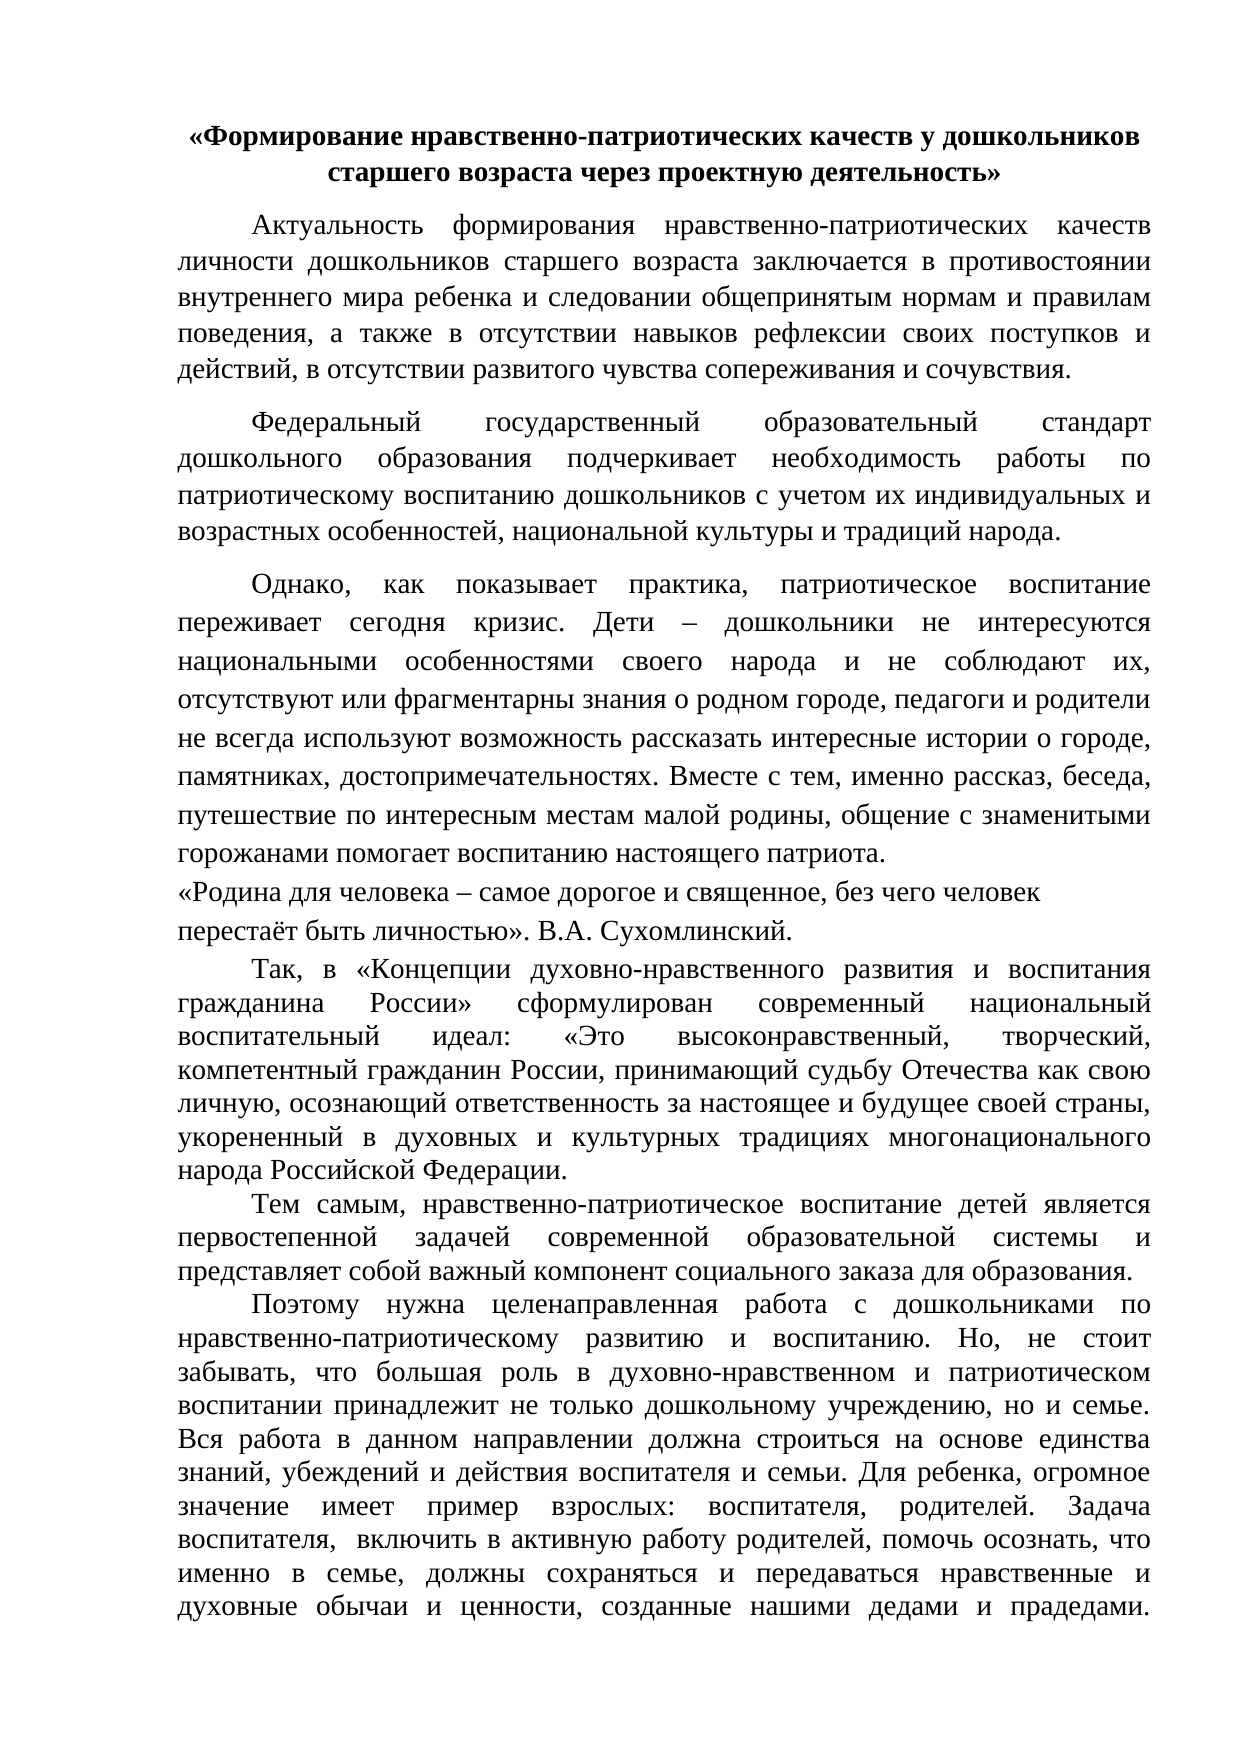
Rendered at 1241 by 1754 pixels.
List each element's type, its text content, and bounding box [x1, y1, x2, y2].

text «Формирование нравственно-патриотических качеств у дошкольников старшего возраста через проектную деятельность» [177, 118, 1152, 188]
text Однако, как показывает практика, патриотическое воспитание переживает сегодня кризис. Дети – дошкольники не интересуются национальными особенностями своего народа и не соблюдают их, отсутствуют или фрагментарны знания о родном городе, педагоги и родители не всегда используют возможность рассказать интересные истории о городе, памятниках, достопримечательностях. Вместе с тем, именно рассказ, беседа, путешествие по интересным местам малой родины, общение с знаменитыми горожанами помогает воспитанию настоящего патриота. [177, 566, 1152, 869]
text Тем самым, нравственно-патриотическое воспитание детей является первостепенной задачей современной образовательной системы и представляет собой важный компонент социального заказа для образования. [177, 1186, 1152, 1287]
text «Родина для человека – самое дорогое и священное, без чего человек перестаёт быть личностью». В.А. Сухомлинский. [177, 874, 1152, 946]
text Актуальность формирования нравственно-патриотических качеств личности дошкольников старшего возраста заключается в противостоянии внутреннего мира ребенка и следовании общепринятым нормам и правилам поведения, а также в отсутствии навыков рефлексии своих поступков и действий, в отсутствии развитого чувства сопереживания и сочувствия. [177, 207, 1152, 385]
text Федеральный государственный образовательный стандарт дошкольного образования подчеркивает необходимость работы по патриотическому воспитанию дошкольников с учетом их индивидуальных и возрастных особенностей, национальной культуры и традиций народа. [177, 404, 1152, 546]
text Так, в «Концепции духовно-нравственного развития и воспитания гражданина России» сформулирован современный национальный воспитательный идеал: «Это высоконравственный, творческий, компетентный гражданин России, принимающий судьбу Отечества как свою личную, осознающий ответственность за настоящее и будущее своей страны, укорененный в духовных и культурных традициях многонационального народа Российской Федерации. [177, 951, 1152, 1186]
